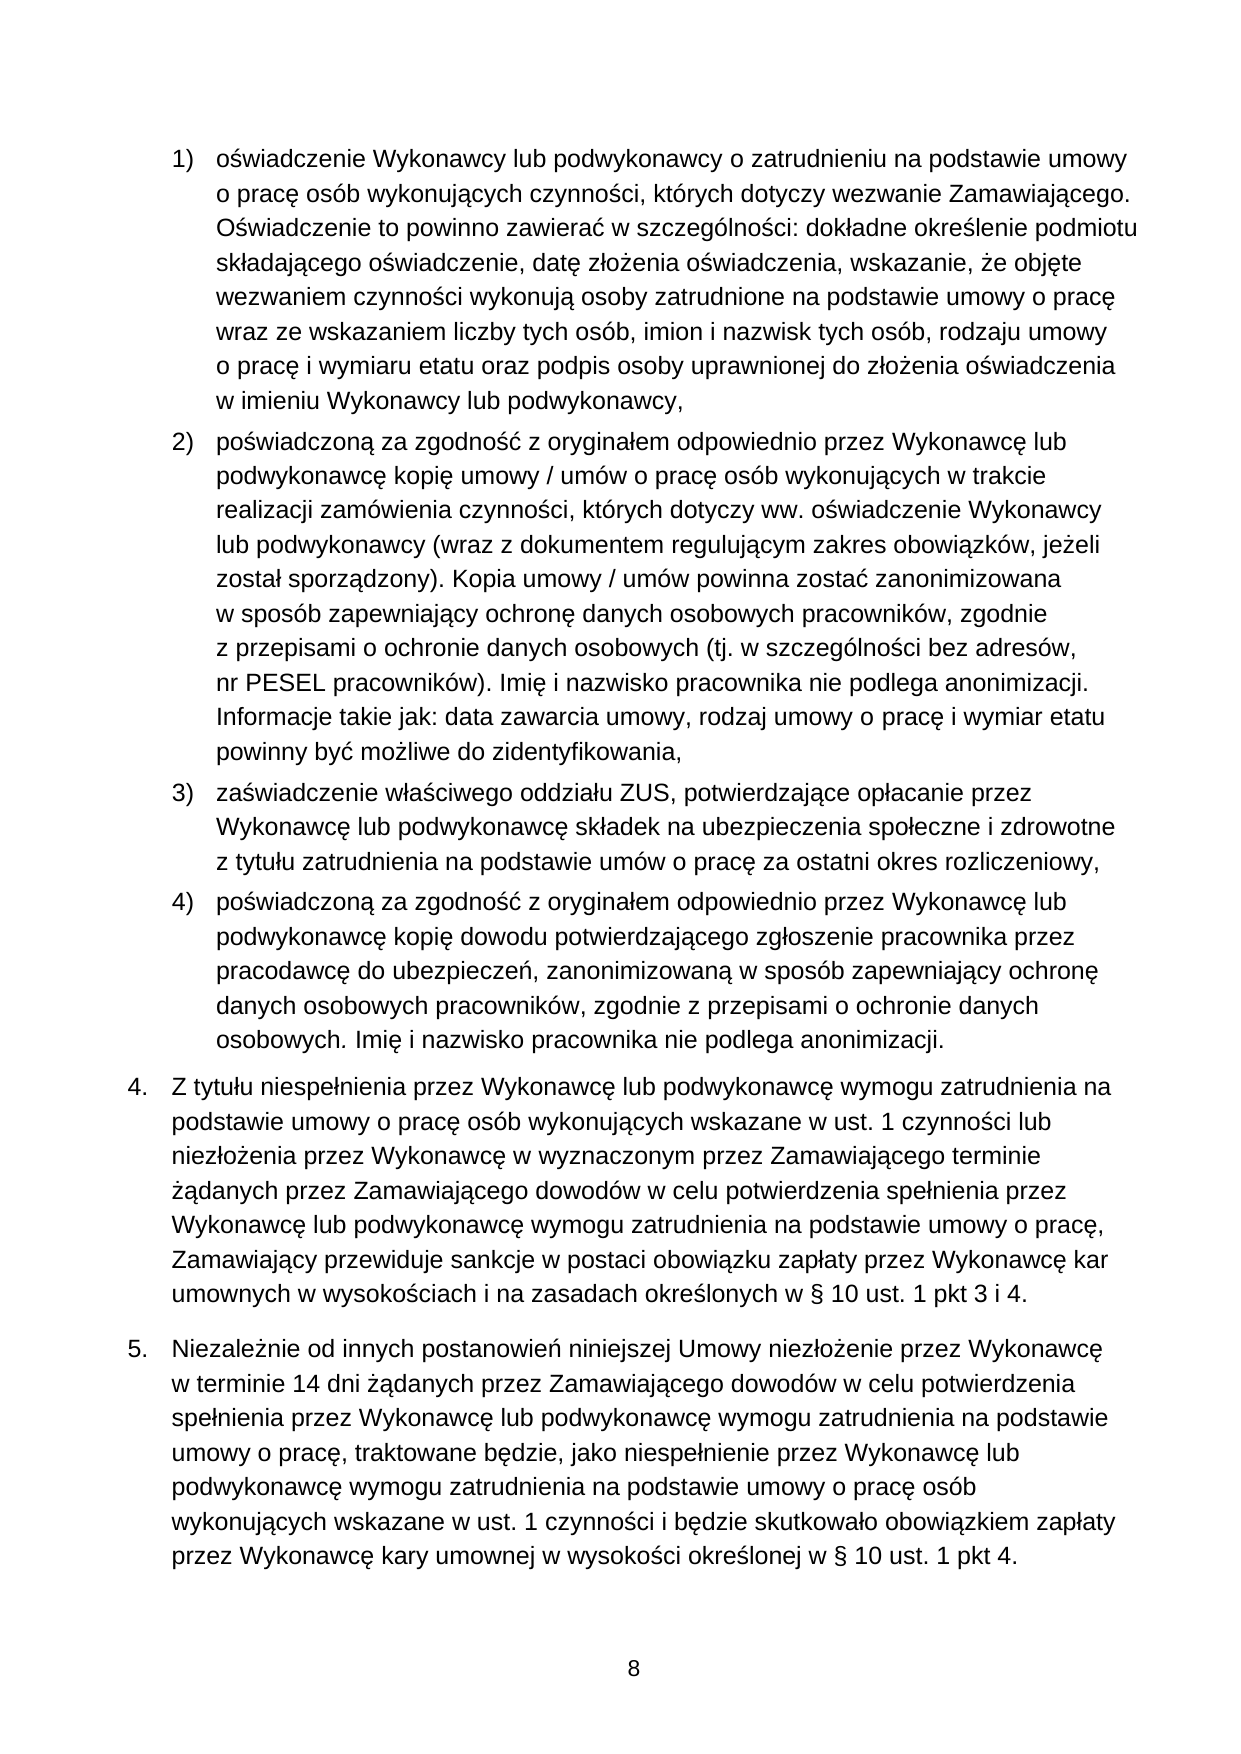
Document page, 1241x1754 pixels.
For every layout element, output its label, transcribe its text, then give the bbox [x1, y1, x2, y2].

list poświadczoną za zgodność z oryginałem odpowiednio przez Wykonawcę lub podwykonawcę kopię dowodu potwierdzającego zgłoszenie pracownika przez pracodawcę do ubezpieczeń, zanonimizowaną w sposób zapewniający ochronę danych osobowych pracowników, zgodnie z przepisami o ochronie danych osobowych. Imię i nazwisko pracownika nie podlega anonimizacji. [172, 887, 1140, 1054]
list Z tytułu niespełnienia przez Wykonawcę lub podwykonawcę wymogu zatrudnienia na podstawie umowy o pracę osób wykonujących wskazane w ust. 1 czynności lub niezłożenia przez Wykonawcę w wyznaczonym przez Zamawiającego terminie żądanych przez Zamawiającego dowodów w celu potwierdzenia spełnienia przez Wykonawcę lub podwykonawcę wymogu zatrudnienia na podstawie umowy o pracę, Zamawiający przewiduje sankcje w postaci obowiązku zapłaty przez Wykonawcę kar umownych w wysokościach i na zasadach określonych w § 10 ust. 1 pkt 3 i 4. [127, 1072, 1140, 1308]
list poświadczoną za zgodność z oryginałem odpowiednio przez Wykonawcę lub podwykonawcę kopię umowy / umów o pracę osób wykonujących w trakcie realizacji zamówienia czynności, których dotyczy ww. oświadczenie Wykonawcy lub podwykonawcy (wraz z dokumentem regulującym zakres obowiązków, jeżeli został sporządzony). Kopia umowy / umów powinna zostać zanonimizowana w sposób zapewniający ochronę danych osobowych pracowników, zgodnie z przepisami o ochronie danych osobowych (tj. w szczególności bez adresów, nr PESEL pracowników). Imię i nazwisko pracownika nie podlega anonimizacji. Informacje takie jak: data zawarcia umowy, rodzaj umowy o pracę i wymiar etatu powinny być możliwe do zidentyfikowania, [172, 427, 1140, 766]
list oświadczenie Wykonawcy lub podwykonawcy o zatrudnieniu na podstawie umowy o pracę osób wykonujących czynności, których dotyczy wezwanie Zamawiającego. Oświadczenie to powinno zawierać w szczególności: dokładne określenie podmiotu składającego oświadczenie, datę złożenia oświadczenia, wskazanie, że objęte wezwaniem czynności wykonują osoby zatrudnione na podstawie umowy o pracę wraz ze wskazaniem liczby tych osób, imion i nazwisk tych osób, rodzaju umowy o pracę i wymiaru etatu oraz podpis osoby uprawnionej do złożenia oświadczenia w imieniu Wykonawcy lub podwykonawcy, [172, 144, 1140, 414]
list Niezależnie od innych postanowień niniejszej Umowy niezłożenie przez Wykonawcę w terminie 14 dni żądanych przez Zamawiającego dowodów w celu potwierdzenia spełnienia przez Wykonawcę lub podwykonawcę wymogu zatrudnienia na podstawie umowy o pracę, traktowane będzie, jako niespełnienie przez Wykonawcę lub podwykonawcę wymogu zatrudnienia na podstawie umowy o pracę osób wykonujących wskazane w ust. 1 czynności i będzie skutkowało obowiązkiem zapłaty przez Wykonawcę kary umownej w wysokości określonej w § 10 ust. 1 pkt 4. [127, 1334, 1140, 1570]
list zaświadczenie właściwego oddziału ZUS, potwierdzające opłacanie przez Wykonawcę lub podwykonawcę składek na ubezpieczenia społeczne i zdrowotne z tytułu zatrudnienia na podstawie umów o pracę za ostatni okres rozliczeniowy, [172, 778, 1140, 875]
